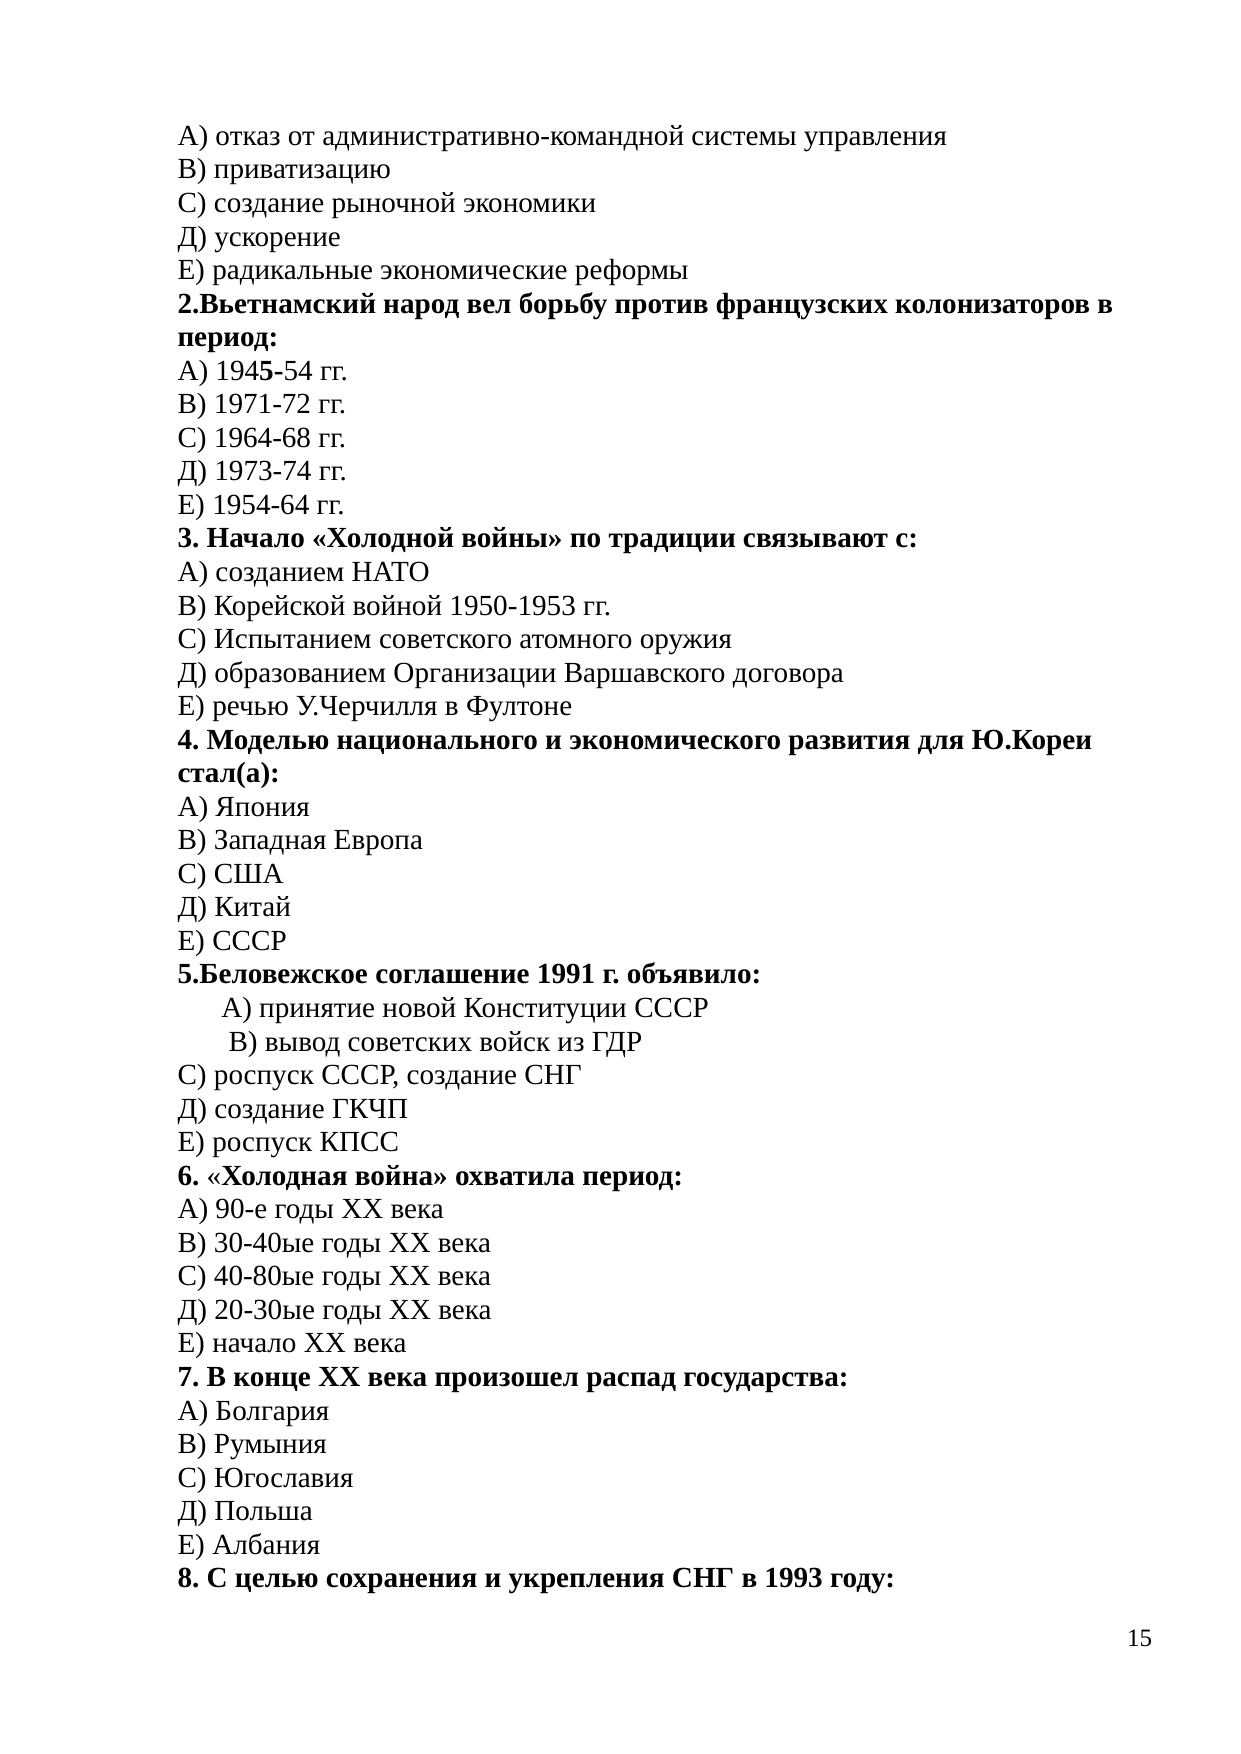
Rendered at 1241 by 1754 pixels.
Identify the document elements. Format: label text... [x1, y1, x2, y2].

text Д) 20-30ые годы XX века [177, 1292, 1152, 1326]
text 3. Начало «Холодной войны» по традиции связывают с: [177, 521, 1152, 554]
text С) Югославия [177, 1460, 1152, 1493]
text Е) начало XX века [177, 1326, 1152, 1359]
text Д) Польша [177, 1493, 1152, 1527]
text 4. Моделью национального и экономического развития для Ю.Кореи стал(а): [177, 722, 1152, 789]
text 7. В конце XX века произошел распад государства: [177, 1359, 1152, 1393]
text А) Болгария [177, 1393, 1152, 1426]
text Д) создание ГКЧП [177, 1091, 1152, 1124]
text А) отказ от административно-командной системы управления [177, 118, 1152, 152]
text А) Япония [177, 789, 1152, 822]
text 5.Беловежское соглашение 1991 г. объявило: [177, 957, 1152, 990]
text С) создание рыночной экономики [177, 185, 1152, 219]
text Е) речью У.Черчилля в Фултоне [177, 688, 1152, 722]
text В) Корейской войной 1950-1953 гг. [177, 588, 1152, 621]
text В) приватизацию [177, 152, 1152, 185]
text А) 1945-54 гг. [177, 353, 1152, 386]
text 8. С целью сохранения и укрепления СНГ в 1993 году: [177, 1560, 1152, 1594]
text А) принятие новой Конституции СССР [177, 990, 1152, 1024]
text Е) роспуск КПСС [177, 1124, 1152, 1158]
text В) 1971-72 гг. [177, 386, 1152, 420]
text С) Испытанием советского атомного оружия [177, 621, 1152, 655]
text Е) 1954-64 гг. [177, 487, 1152, 521]
text Д) ускорение [177, 219, 1152, 252]
text В) 30-40ые годы XX века [177, 1225, 1152, 1258]
text Д) 1973-74 гг. [177, 453, 1152, 487]
text 2.Вьетнамский народ вел борьбу против французских колонизаторов в период: [177, 286, 1152, 353]
text В) Западная Европа [177, 822, 1152, 856]
text С) 1964-68 гг. [177, 420, 1152, 453]
text Д) Китай [177, 889, 1152, 923]
text 6. «Холодная война» охватила период: [177, 1158, 1152, 1191]
text Е) радикальные экономические реформы [177, 252, 1152, 286]
text Е) СССР [177, 923, 1152, 957]
text Д) образованием Организации Варшавского договора [177, 655, 1152, 688]
text В) вывод советских войск из ГДР [177, 1024, 1152, 1057]
text А) созданием НАТО [177, 554, 1152, 588]
text С) 40-80ые годы XX века [177, 1258, 1152, 1292]
text С) роспуск СССР, создание СНГ [177, 1057, 1152, 1091]
text Е) Албания [177, 1527, 1152, 1560]
text С) США [177, 856, 1152, 889]
text В) Румыния [177, 1426, 1152, 1460]
text А) 90-е годы XX века [177, 1191, 1152, 1225]
